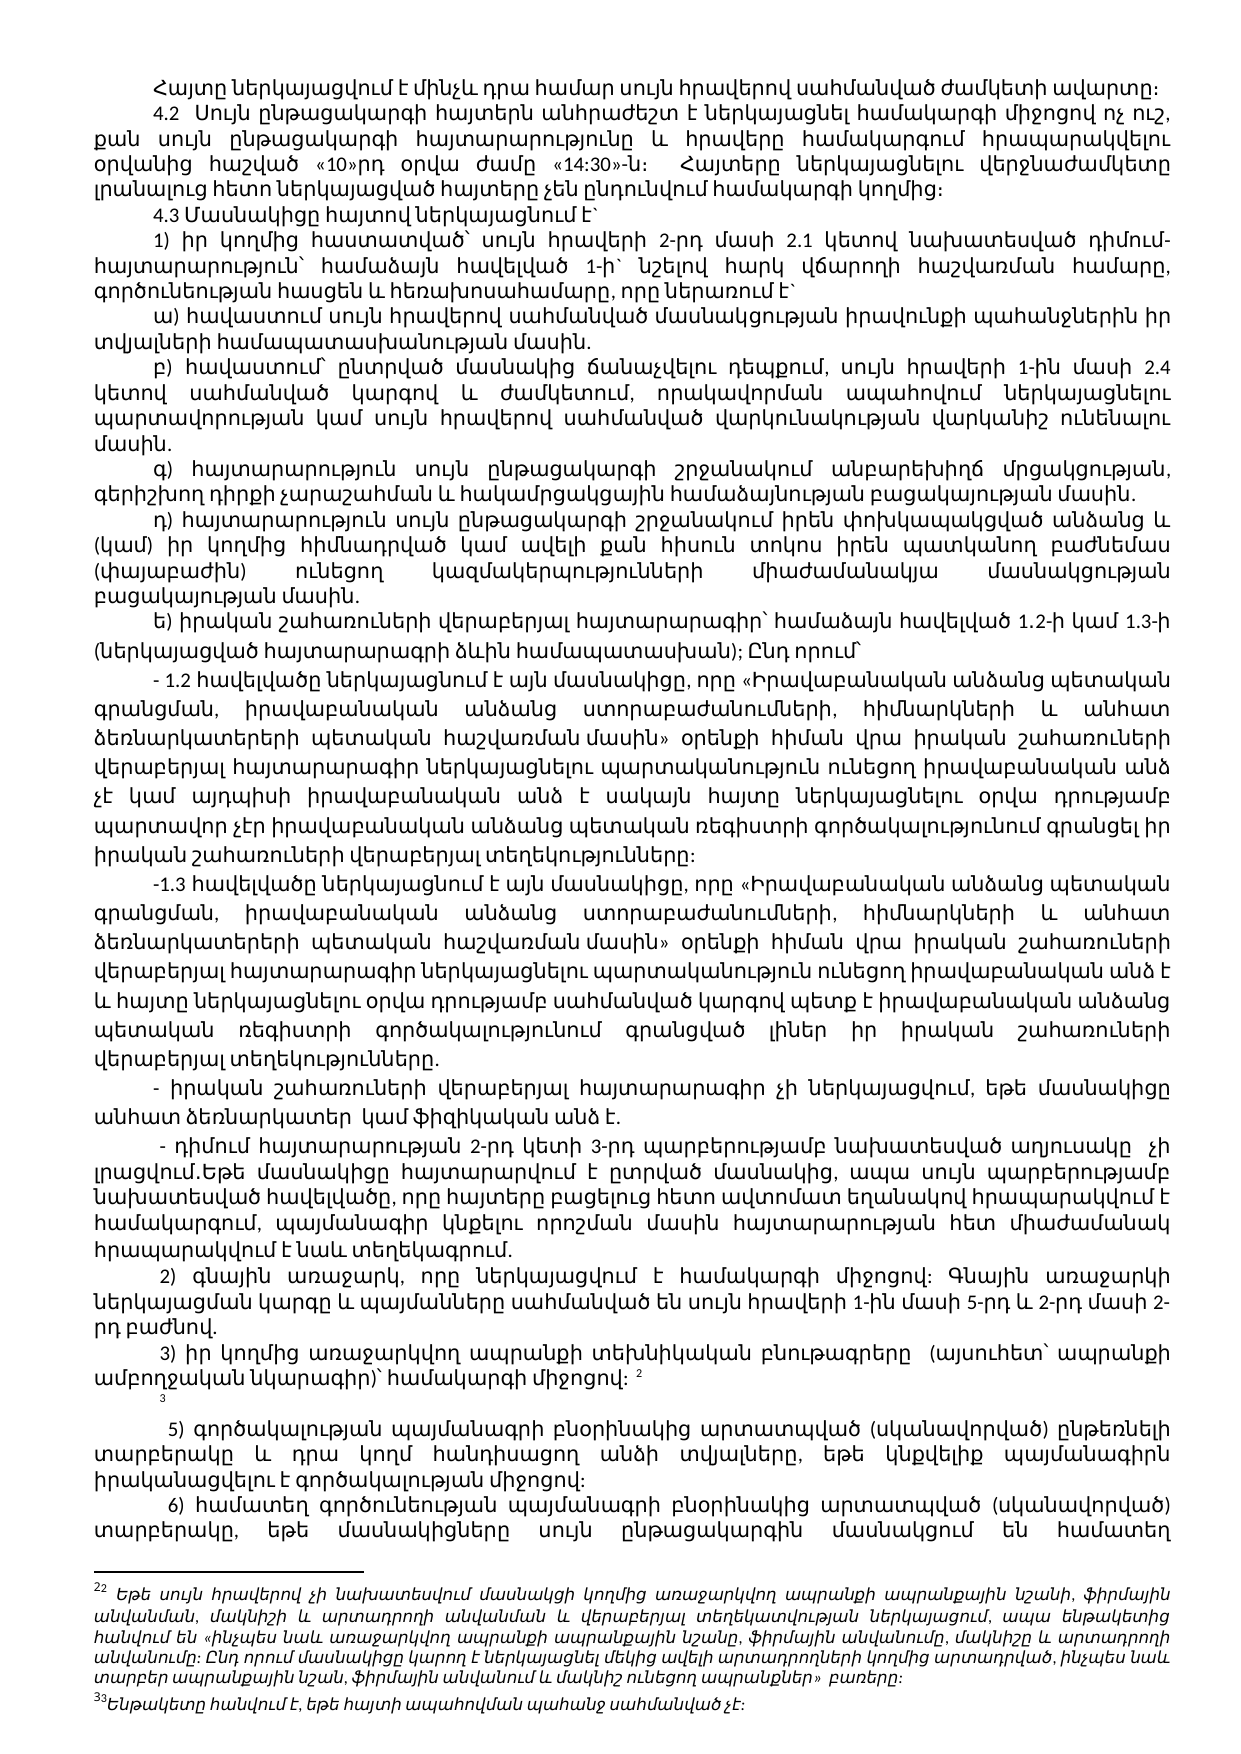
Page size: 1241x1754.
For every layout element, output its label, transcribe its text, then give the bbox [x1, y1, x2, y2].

text դ) հայտարարություն սույն ընթացակարգի շրջանակում իրեն փոխկապակցված անձանց և (կամ) իր կողմից հիմնադրված կամ ավելի քան հիսուն տոկոս իրեն պատկանող բաժնեմաս (փայաբաժին) ունեցող կազմակերպությունների միաժամանակյա մասնակցության բացակայության մասին. [94, 507, 1171, 609]
text - 1.2 հավելվածը ներկայացնում է այն մասնակիցը, որը «Իրավաբանական անձանց պետական գրանցման, իրավաբանական անձանց ստորաբաժանումների, հիմնարկների և անհատ ձեռնարկատերերի պետական հաշվառման մասին» օրենքի հիման վրա իրական շահառուների վերաբերյալ հայտարարագիր ներկայացնելու պարտականություն ունեցող իրավաբանական անձ չէ կամ այդպիսի իրավաբանական անձ է սակայն հայտը ներկայացնելու օրվա դրությամբ պարտավոր չէր իրավաբանական անձանց պետական ռեգիստրի գործակալությունում գրանցել իր իրական շահառուների վերաբերյալ տեղեկությունները: [94, 667, 1171, 867]
text Հայտը ներկայացվում է մինչև դրա համար սույն հրավերով սահմանված ժամկետի ավարտը։ [94, 75, 1171, 100]
text ե) իրական շահառուների վերաբերյալ հայտարարագիր՝ համաձայն հավելված 1․2-ի կամ 1.3-ի (ներկայացված հայտարարագրի ձևին համապատասխան); Ընդ որում՝ [94, 609, 1171, 663]
text բ) հավաստում՝ ընտրված մասնակից ճանաչվելու դեպքում, սույն հրավերի 1-ին մասի 2.4 կետով սահմանված կարգով և ժամկետում, որակավորման ապահովում ներկայացնելու պարտավորության կամ սույն հրավերով սահմանված վարկունակության վարկանիշ ունենալու մասին. [94, 354, 1171, 456]
text 3 [94, 1391, 1171, 1416]
text -1.3 հավելվածը ներկայացնում է այն մասնակիցը, որը «Իրավաբանական անձանց պետական գրանցման, իրավաբանական անձանց ստորաբաժանումների, հիմնարկների և անհատ ձեռնարկատերերի պետական հաշվառման մասին» օրենքի հիման վրա իրական շահառուների վերաբերյալ հայտարարագիր ներկայացնելու պարտականություն ունեցող իրավաբանական անձ է և հայտը ներկայացնելու օրվա դրությամբ սահմանված կարգով պետք է իրավաբանական անձանց պետական ռեգիստրի գործակալությունում գրանցված լիներ իր իրական շահառուների վերաբերյալ տեղեկությունները. [94, 871, 1171, 1072]
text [94, 1492, 1171, 1543]
text - իրական շահառուների վերաբերյալ հայտարարագիր չի ներկայացվում, եթե մասնակիցը անհատ ձեռնարկատեր կամ ֆիզիկական անձ է. [94, 1075, 1171, 1130]
text գ) հայտարարություն սույն ընթացակարգի շրջանակում անբարեխիղճ մրցակցության, գերիշխող դիրքի չարաշահման և հակամրցակցային համաձայնության բացակայության մասին. [94, 456, 1171, 507]
text - դիմում հայտարարության 2-րդ կետի 3-րդ պարբերությամբ նախատեսված աղյուսակը չի լրացվում․Եթե մասնակիցը հայտարարվում է ըտրված մասնակից, ապա սույն պարբերությամբ նախատեսված հավելվածը, որը հայտերը բացելուց հետո ավտոմատ եղանակով հրապարակվում է համակարգում, պայմանագիր կնքելու որոշման մասին հայտարարության հետ միաժամանակ հրապարակվում է նաև տեղեկագրում. [94, 1134, 1171, 1263]
text 2) գնային առաջարկ, որը ներկայացվում է համակարգի միջոցով: Գնային առաջարկի ներկայացման կարգը և պայմանները սահմանված են սույն հրավերի 1-ին մասի 5-րդ և 2-րդ մասի 2-րդ բաժնով. [94, 1263, 1171, 1340]
text 5) գործակալության պայմանագրի բնօրինակից արտատպված (սկանավորված) ընթեռնելի տարբերակը և դրա կողմ հանդիսացող անձի տվյալները, եթե կնքվելիք պայմանագիրն իրականացվելու է գործակալության միջոցով: [94, 1416, 1171, 1492]
text 4.3 Մասնակիցը հայտով ներկայացնում է` [94, 202, 1171, 227]
text ա) հավաստում սույն հրավերով սահմանված մասնակցության իրավունքի պահանջներին իր տվյալների համապատասխանության մասին. [94, 304, 1171, 354]
text 4.2 Սույն ընթացակարգի հայտերն անհրաժեշտ է ներկայացնել համակարգի միջոցով ոչ ուշ, քան սույն ընթացակարգի հայտարարությունը և հրավերը համակարգում հրապարակվելու օրվանից հաշված «10»րդ օրվա ժամը «14:30»-ն։ Հայտերը ներկայացնելու վերջնաժամկետը լրանալուց հետո ներկայացված հայտերը չեն ընդունվում համակարգի կողմից։ [94, 100, 1171, 202]
text 3) իր կողմից առաջարկվող ապրանքի տեխնիկական բնութագրերը (այսուհետ՝ ապրանքի ամբողջական նկարագիր)՝ համակարգի միջոցով: 2 [94, 1340, 1171, 1391]
text 1) իր կողմից հաստատված՝ սույն հրավերի 2-րդ մասի 2.1 կետով նախատեսված դիմում-հայտարարություն՝ համաձայն հավելված 1-ի` նշելով հարկ վճարողի հաշվառման համարը, գործունեության հասցեն և հեռախոսահամարը, որը ներառում է` [94, 227, 1171, 304]
